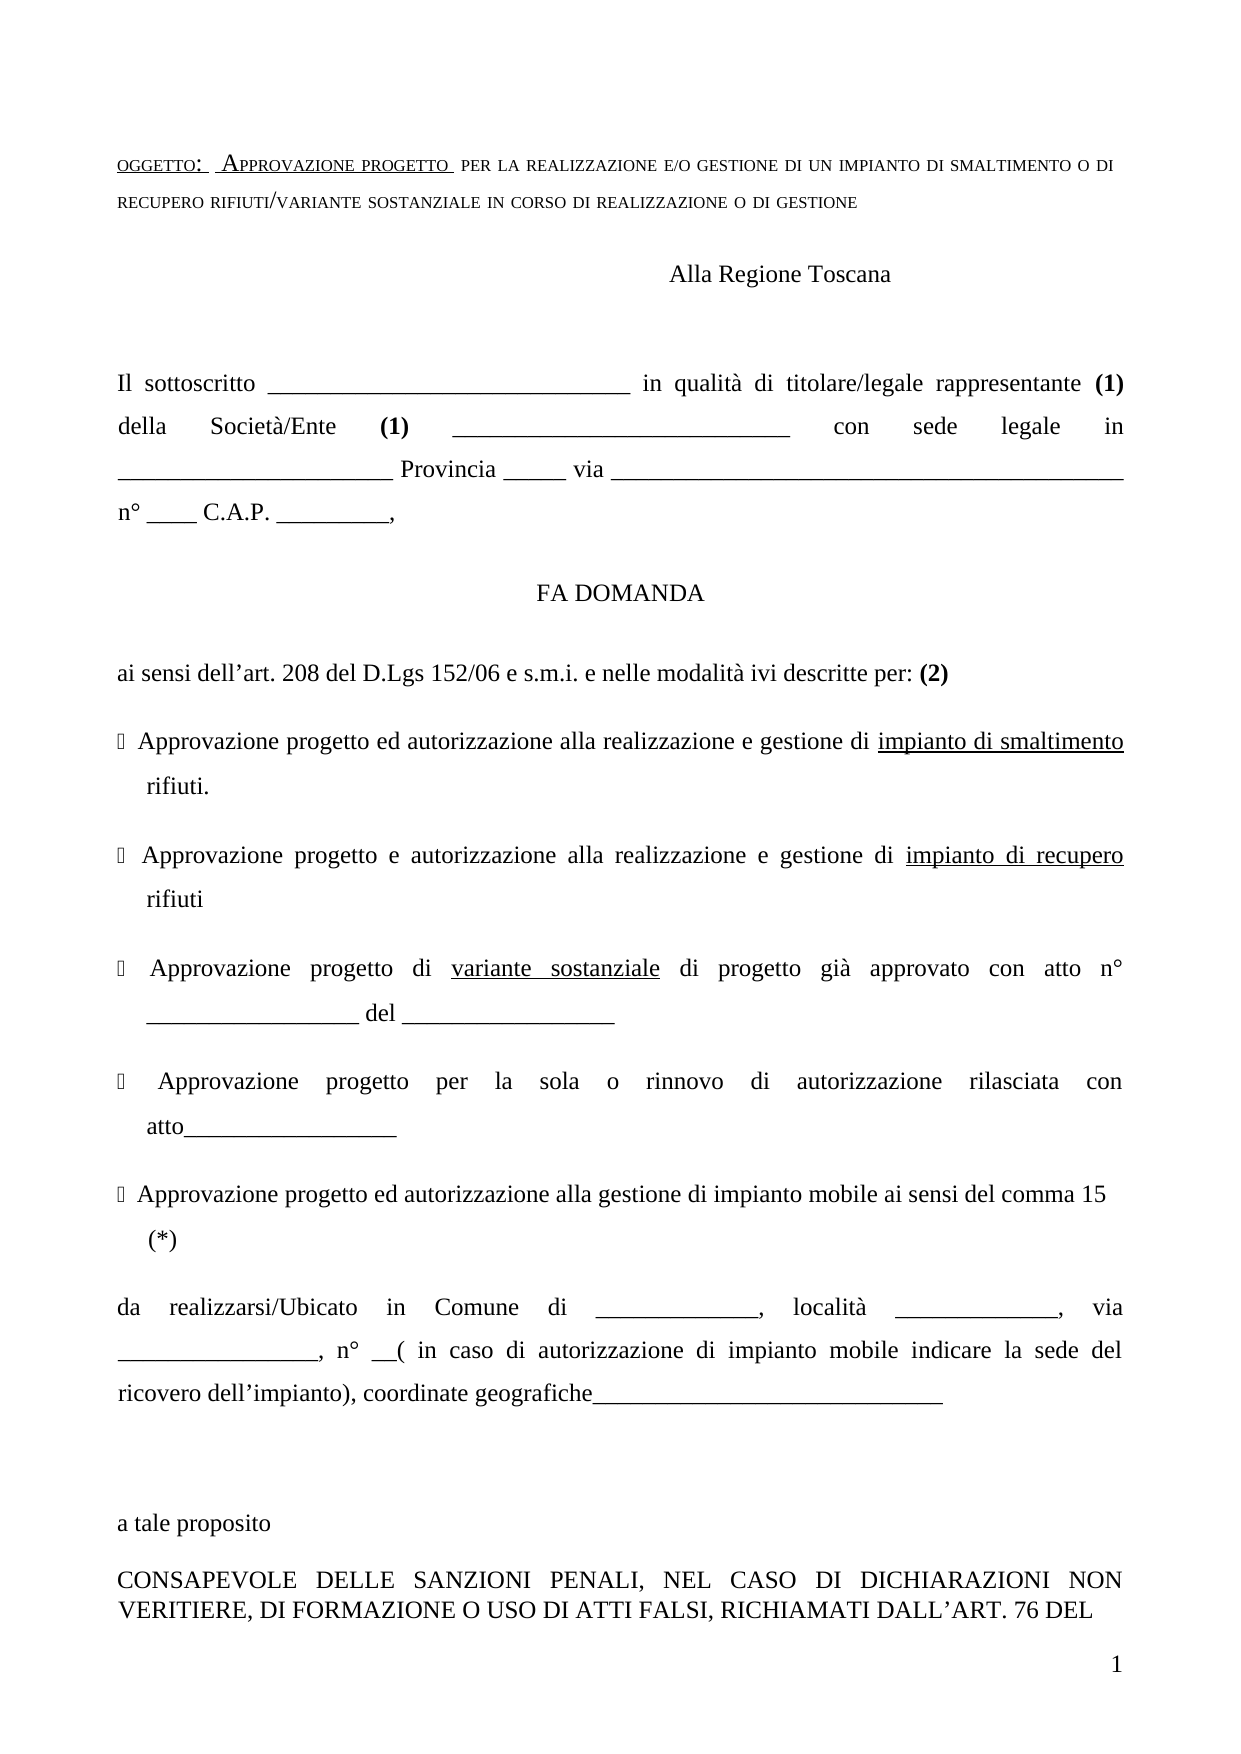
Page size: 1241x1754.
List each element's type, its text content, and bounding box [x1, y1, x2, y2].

text RECUPERO RIFIUTI/VARIANTE SOSTANZIALE IN CORSO DI REALIZZAZIONE O DI GESTIONE [117, 185, 1203, 214]
text FA DOMANDA [357, 578, 885, 607]
text CONSAPEVOLE DELLE SANZIONI PENALI, NEL CASO DI DICHIARAZIONI NON VERITIERE, DI FORMAZIONE O USO DI ATTI FALSI, RICHIAMATI DALL’ART. 76 DEL [117, 1565, 1124, 1624]
text da realizzarsi/Ubicato in Comune di _____________, località _____________, via ________________, n° __( in caso di autorizzazione di impianto mobile indicare la sede del ricovero dell’impianto), coordinate geografiche____________________________ [117, 1292, 1124, 1407]
text (*) [148, 1224, 1124, 1253]
text  Approvazione progetto ed autorizzazione alla realizzazione e gestione di impianto di smaltimento rifiuti. [117, 726, 1124, 800]
text  Approvazione progetto di variante sostanziale di progetto già approvato con atto n° _________________ del _________________ [117, 953, 1124, 1026]
text a tale proposito [117, 1508, 1124, 1537]
text OGGETTO: APPROVAZIONE PROGETTO PER LA REALIZZAZIONE E/O GESTIONE DI UN IMPIANTO DI SMALTIMENTO O DI [117, 148, 1203, 176]
text Il sottoscritto _____________________________ in qualità di titolare/legale rappresentante (1) della Società/Ente (1) ___________________________ con sede legale in ______________________ Provincia _____ via _________________________________________ n° ____ C.A.P. _________, [117, 368, 1124, 526]
text ai sensi dell’art. 208 del D.Lgs 152/06 e s.m.i. e nelle modalità ivi descritte per: (2) [117, 658, 1124, 687]
text  Approvazione progetto per la sola o rinnovo di autorizzazione rilasciata con atto_________________ [117, 1066, 1124, 1140]
text  Approvazione progetto e autorizzazione alla realizzazione e gestione di impianto di recupero rifiuti [117, 840, 1124, 913]
text Alla Regione Toscana [357, 259, 1203, 287]
text  Approvazione progetto ed autorizzazione alla gestione di impianto mobile ai sensi del comma 15 [117, 1179, 1124, 1208]
